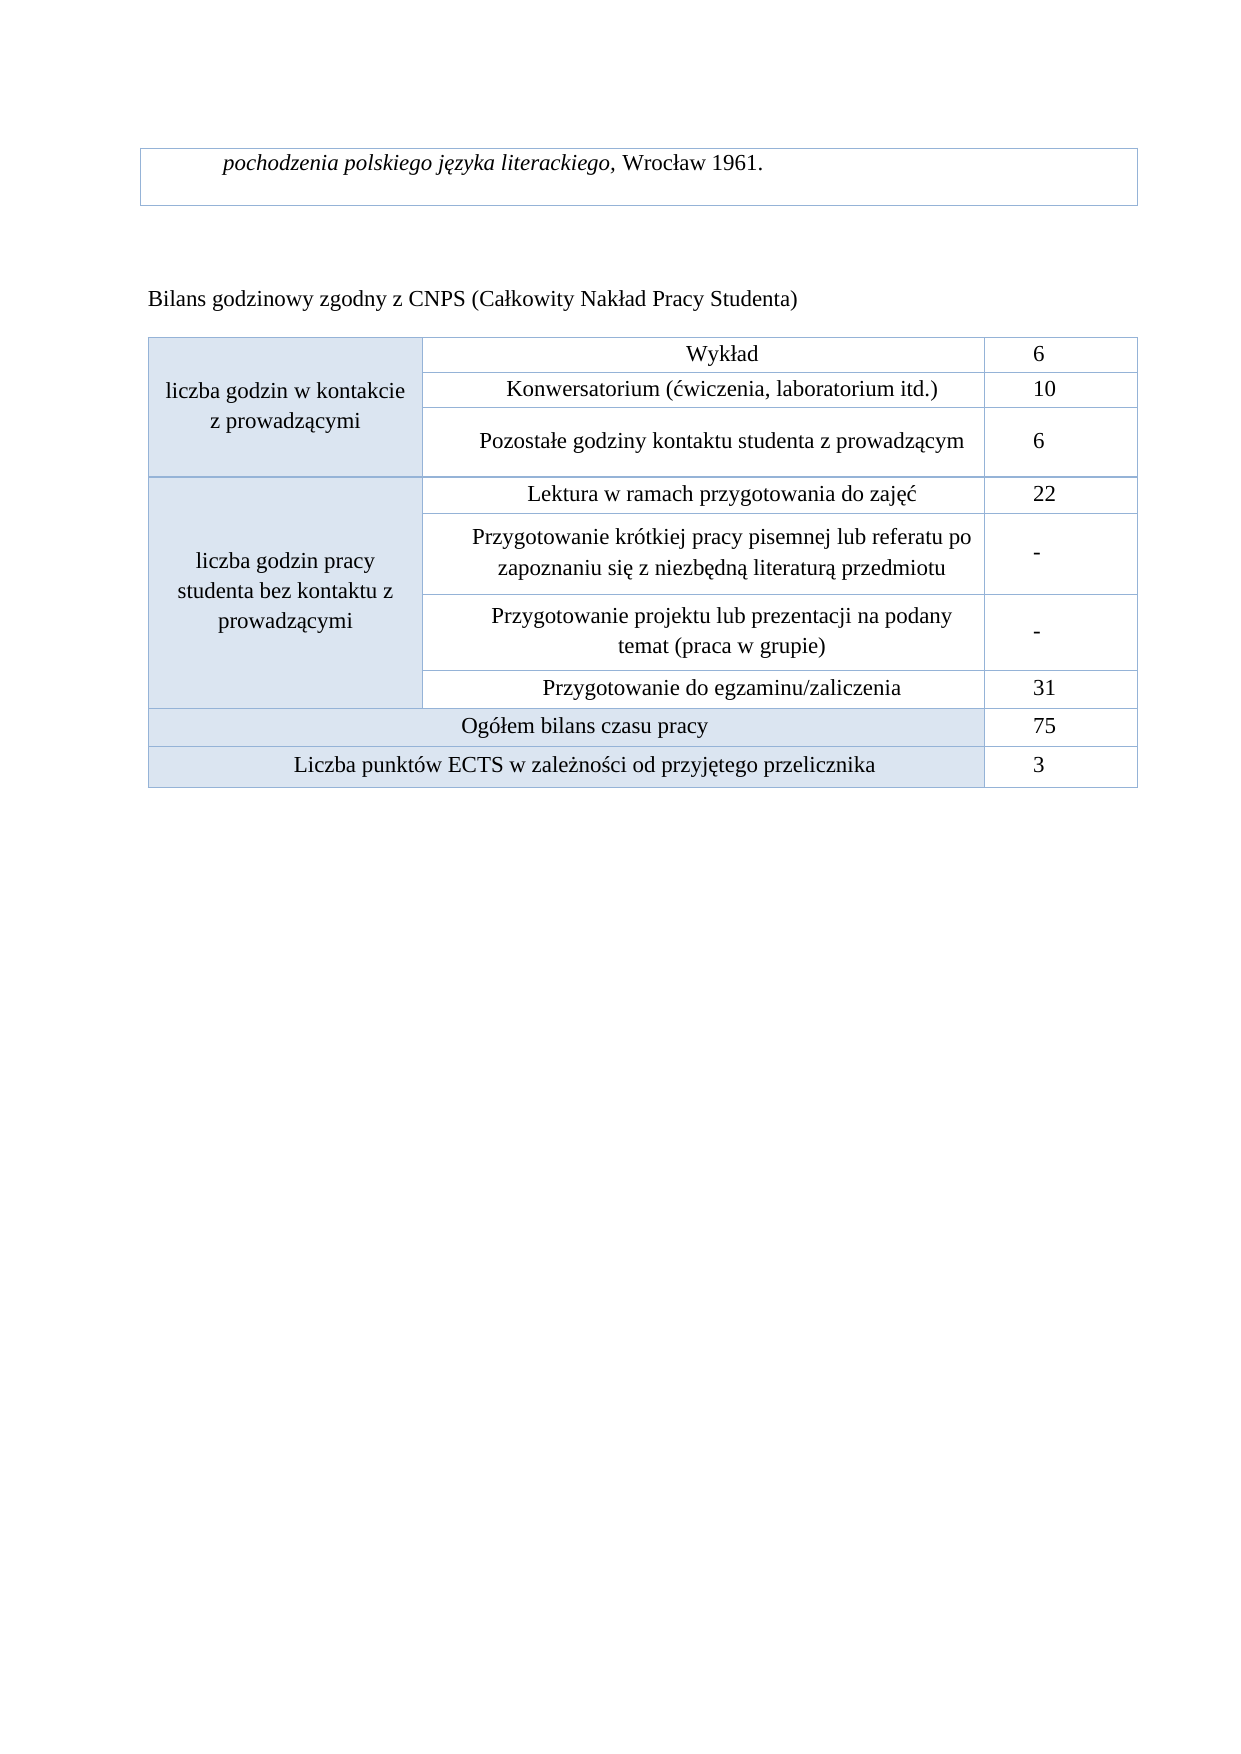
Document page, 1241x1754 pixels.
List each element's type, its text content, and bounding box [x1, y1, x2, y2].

table_cell Przygotowanie projektu lub prezentacji na podany temat (praca w grupie) [423, 595, 984, 670]
table_cell Ogółem bilans czasu pracy [149, 709, 984, 746]
table_cell 6 [985, 408, 1137, 476]
table_cell Konwersatorium (ćwiczenia, laboratorium itd.) [423, 373, 984, 407]
table_cell 3 [985, 747, 1137, 787]
table_cell liczba godzin pracy studenta bez kontaktu z prowadzącymi [149, 478, 422, 708]
table_cell 75 [985, 709, 1137, 746]
table_cell 22 [985, 478, 1137, 513]
table_header 6 [985, 338, 1137, 372]
table_header Wykład [423, 338, 984, 372]
table_cell Pozostałe godziny kontaktu studenta z prowadzącym [423, 408, 984, 476]
table_cell - [985, 595, 1137, 670]
table_cell Liczba punktów ECTS w zależności od przyjętego przelicznika [149, 747, 984, 787]
table_cell Lektura w ramach przygotowania do zajęć [423, 478, 984, 513]
table_cell 31 [985, 671, 1137, 708]
table_cell 10 [985, 373, 1137, 407]
table_cell Przygotowanie do egzaminu/zaliczenia [423, 671, 984, 708]
table_header liczba godzin w kontakcie z prowadzącymi [149, 338, 422, 476]
text Bilans godzinowy zgodny z CNPS (Całkowity Nakład Pracy Studenta) [148, 284, 1093, 311]
table_cell - [985, 514, 1137, 594]
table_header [141, 149, 1137, 204]
table_cell Przygotowanie krótkiej pracy pisemnej lub referatu po zapoznaniu się z niezbędną literaturą przedmiotu [423, 514, 984, 594]
